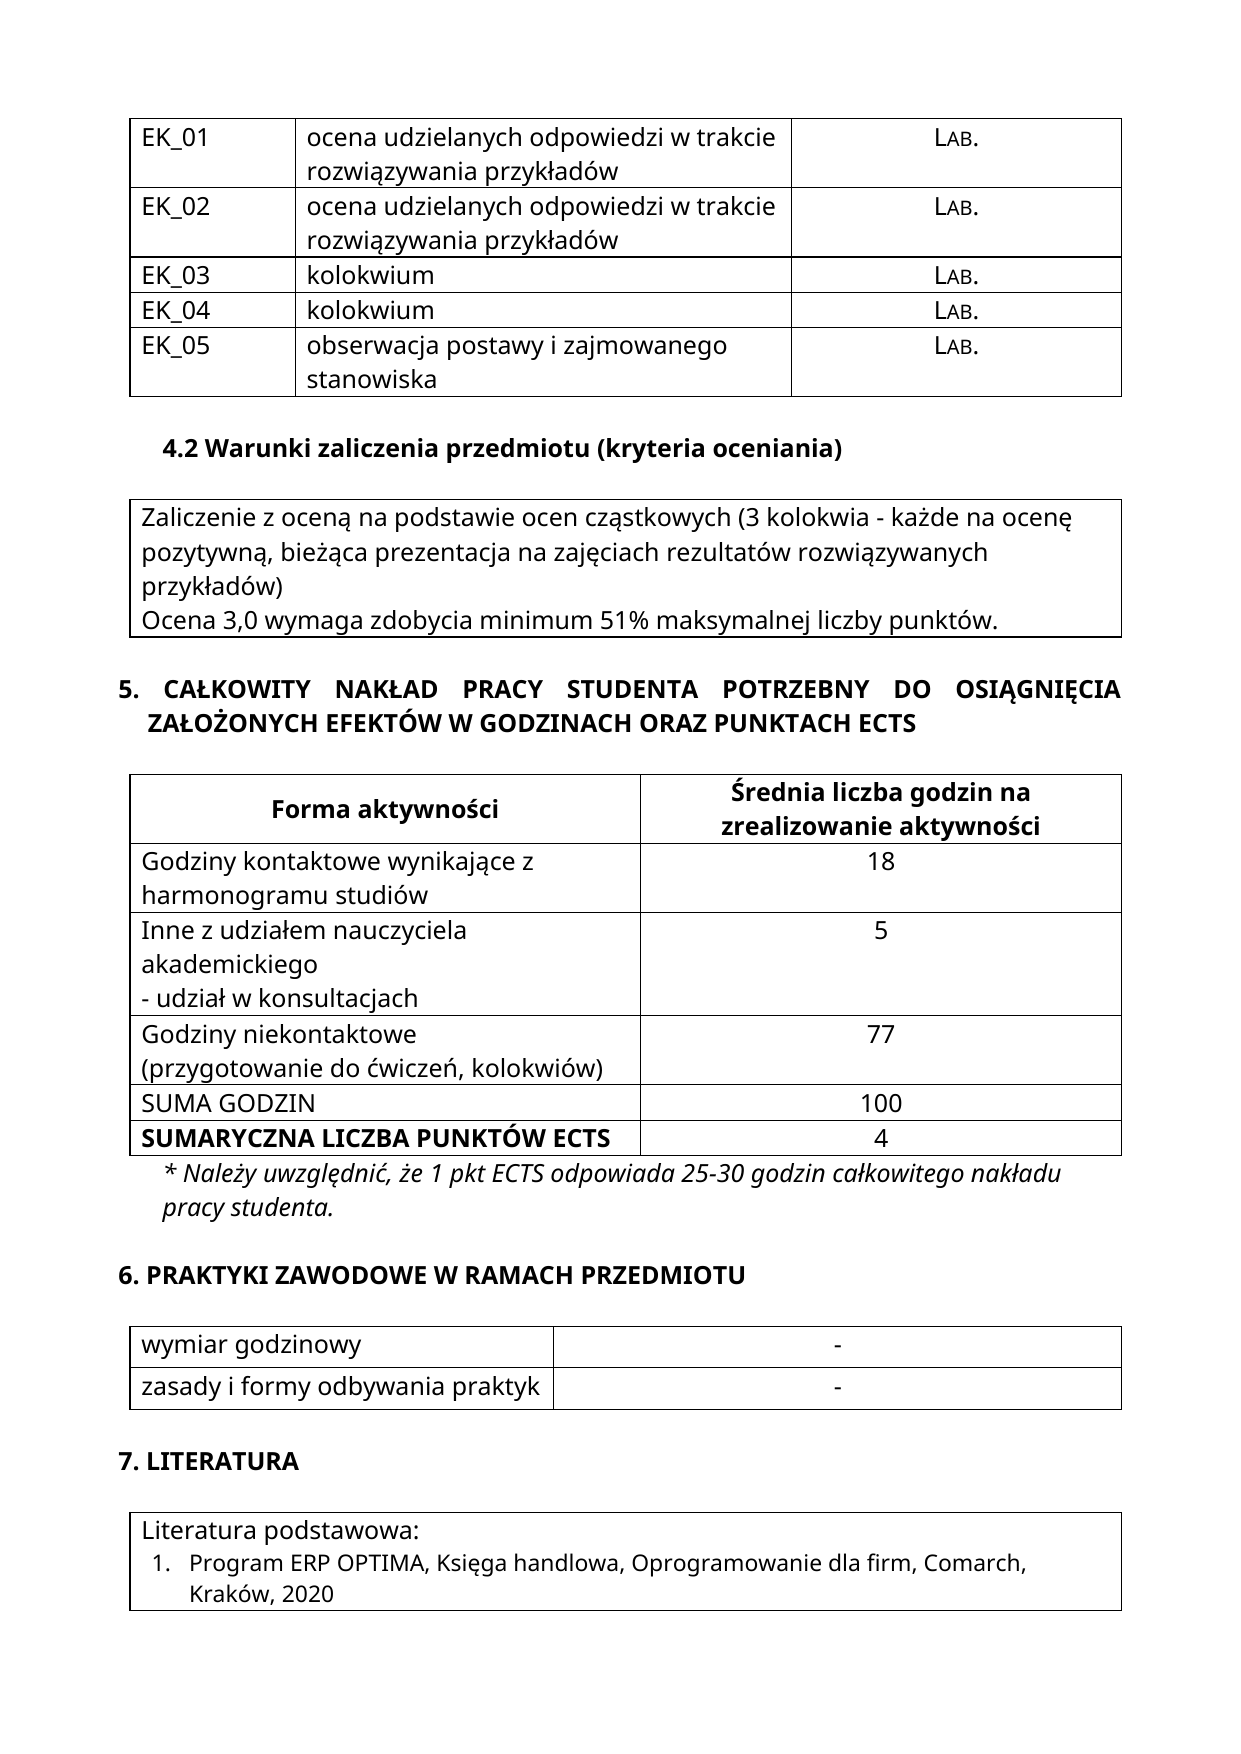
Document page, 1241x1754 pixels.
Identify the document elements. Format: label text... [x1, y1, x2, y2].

text 6. PRAKTYKI ZAWODOWE W RAMACH PRZEDMIOTU [118, 1258, 1122, 1292]
table_header wymiar godzinowy [131, 1327, 553, 1367]
table_cell 77 [641, 1016, 1121, 1084]
table_cell EK_02 [131, 188, 295, 256]
table_cell kolokwium [296, 258, 791, 292]
table_header Zaliczenie z oceną na podstawie ocen cząstkowych (3 kolokwia - każde na ocenę pozytywną, bieżąca prezentacja na zajęciach rezultatów rozwiązywanych przykładów) Ocena 3,0 wymaga zdobycia minimum 51% maksymalnej liczby punktów. [131, 500, 1121, 636]
table_header - [554, 1327, 1121, 1367]
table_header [131, 1513, 1121, 1609]
table_cell 4 [641, 1121, 1121, 1154]
table_cell EK_01 [131, 119, 295, 187]
text 7. LITERATURA [118, 1444, 1122, 1478]
table_cell EK_03 [131, 258, 295, 292]
table_header Forma aktywności [131, 775, 640, 843]
table_cell - [554, 1368, 1121, 1409]
table_cell Godziny kontaktowe wynikające z harmonogramu studiów [131, 844, 640, 912]
table_cell EK_04 [131, 293, 295, 327]
table_cell Lab. [792, 293, 1121, 327]
table_cell SUMA GODZIN [131, 1085, 640, 1119]
table_cell SUMARYCZNA LICZBA PUNKTÓW ECTS [131, 1121, 640, 1154]
text * Należy uwzględnić, że 1 pkt ECTS odpowiada 25-30 godzin całkowitego nakładu pracy studenta. [162, 1156, 1122, 1224]
table_cell 100 [641, 1085, 1121, 1119]
text 5. CAŁKOWITY NAKŁAD PRACY STUDENTA POTRZEBNY DO OSIĄGNIĘCIA ZAŁOŻONYCH EFEKTÓW W GODZINACH ORAZ PUNKTACH ECTS [118, 671, 1122, 739]
table_cell Inne z udziałem nauczyciela akademickiego - udział w konsultacjach [131, 913, 640, 1015]
table_cell zasady i formy odbywania praktyk [131, 1368, 553, 1409]
text 4.2 Warunki zaliczenia przedmiotu (kryteria oceniania) [162, 431, 1122, 465]
table_cell 18 [641, 844, 1121, 912]
table_header Średnia liczba godzin na zrealizowanie aktywności [641, 775, 1121, 843]
table_cell Lab. [792, 188, 1121, 256]
table_cell Lab. [792, 258, 1121, 292]
table_cell Godziny niekontaktowe (przygotowanie do ćwiczeń, kolokwiów) [131, 1016, 640, 1084]
table_cell ocena udzielanych odpowiedzi w trakcie rozwiązywania przykładów [296, 119, 791, 187]
table_cell obserwacja postawy i zajmowanego stanowiska [296, 328, 791, 396]
table_cell Lab. [792, 328, 1121, 396]
table_cell kolokwium [296, 293, 791, 327]
table_cell ocena udzielanych odpowiedzi w trakcie rozwiązywania przykładów [296, 188, 791, 256]
table_cell 5 [641, 913, 1121, 1015]
table_cell EK_05 [131, 328, 295, 396]
table_cell Lab. [792, 119, 1121, 187]
